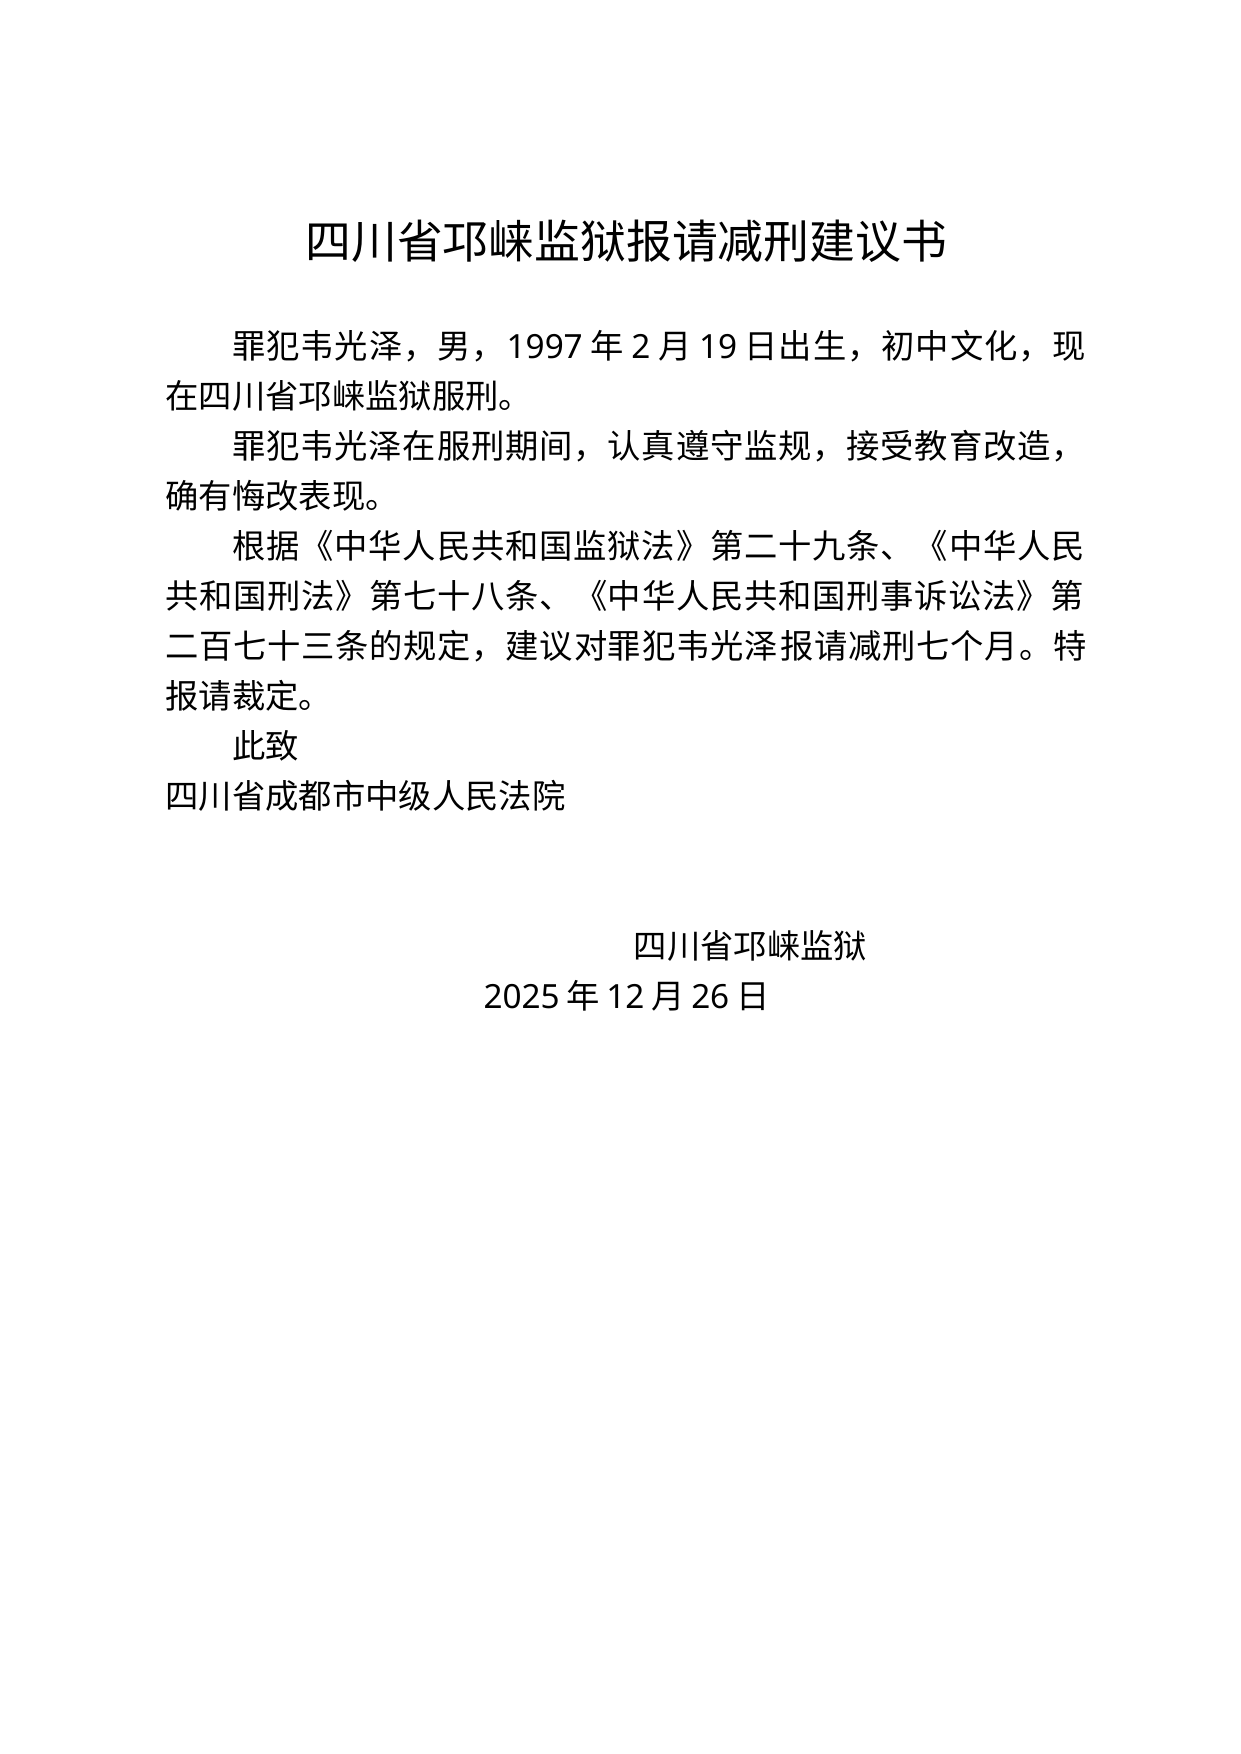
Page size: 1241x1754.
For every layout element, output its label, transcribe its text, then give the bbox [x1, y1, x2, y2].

text 根据《中华人民共和国监狱法》第二十九条、《中华人民共和国刑法》第七十八条、《中华人民共和国刑事诉讼法》第二百七十三条的规定，建议对罪犯韦光泽报请减刑七个月。特报请裁定。 [165, 518, 1087, 718]
text 此致 [165, 718, 1087, 768]
text 2025年12月26日 [165, 968, 1087, 1018]
text 四川省成都市中级人民法院 [165, 768, 1087, 818]
text 四川省邛崃监狱报请减刑建议书 [165, 218, 1087, 268]
text 罪犯韦光泽，男，1997年2月19日出生，初中文化，现在四川省邛崃监狱服刑。 [165, 318, 1087, 418]
text 罪犯韦光泽在服刑期间，认真遵守监规，接受教育改造，确有悔改表现。 [165, 418, 1087, 518]
text 四川省邛崃监狱 [165, 918, 1087, 968]
